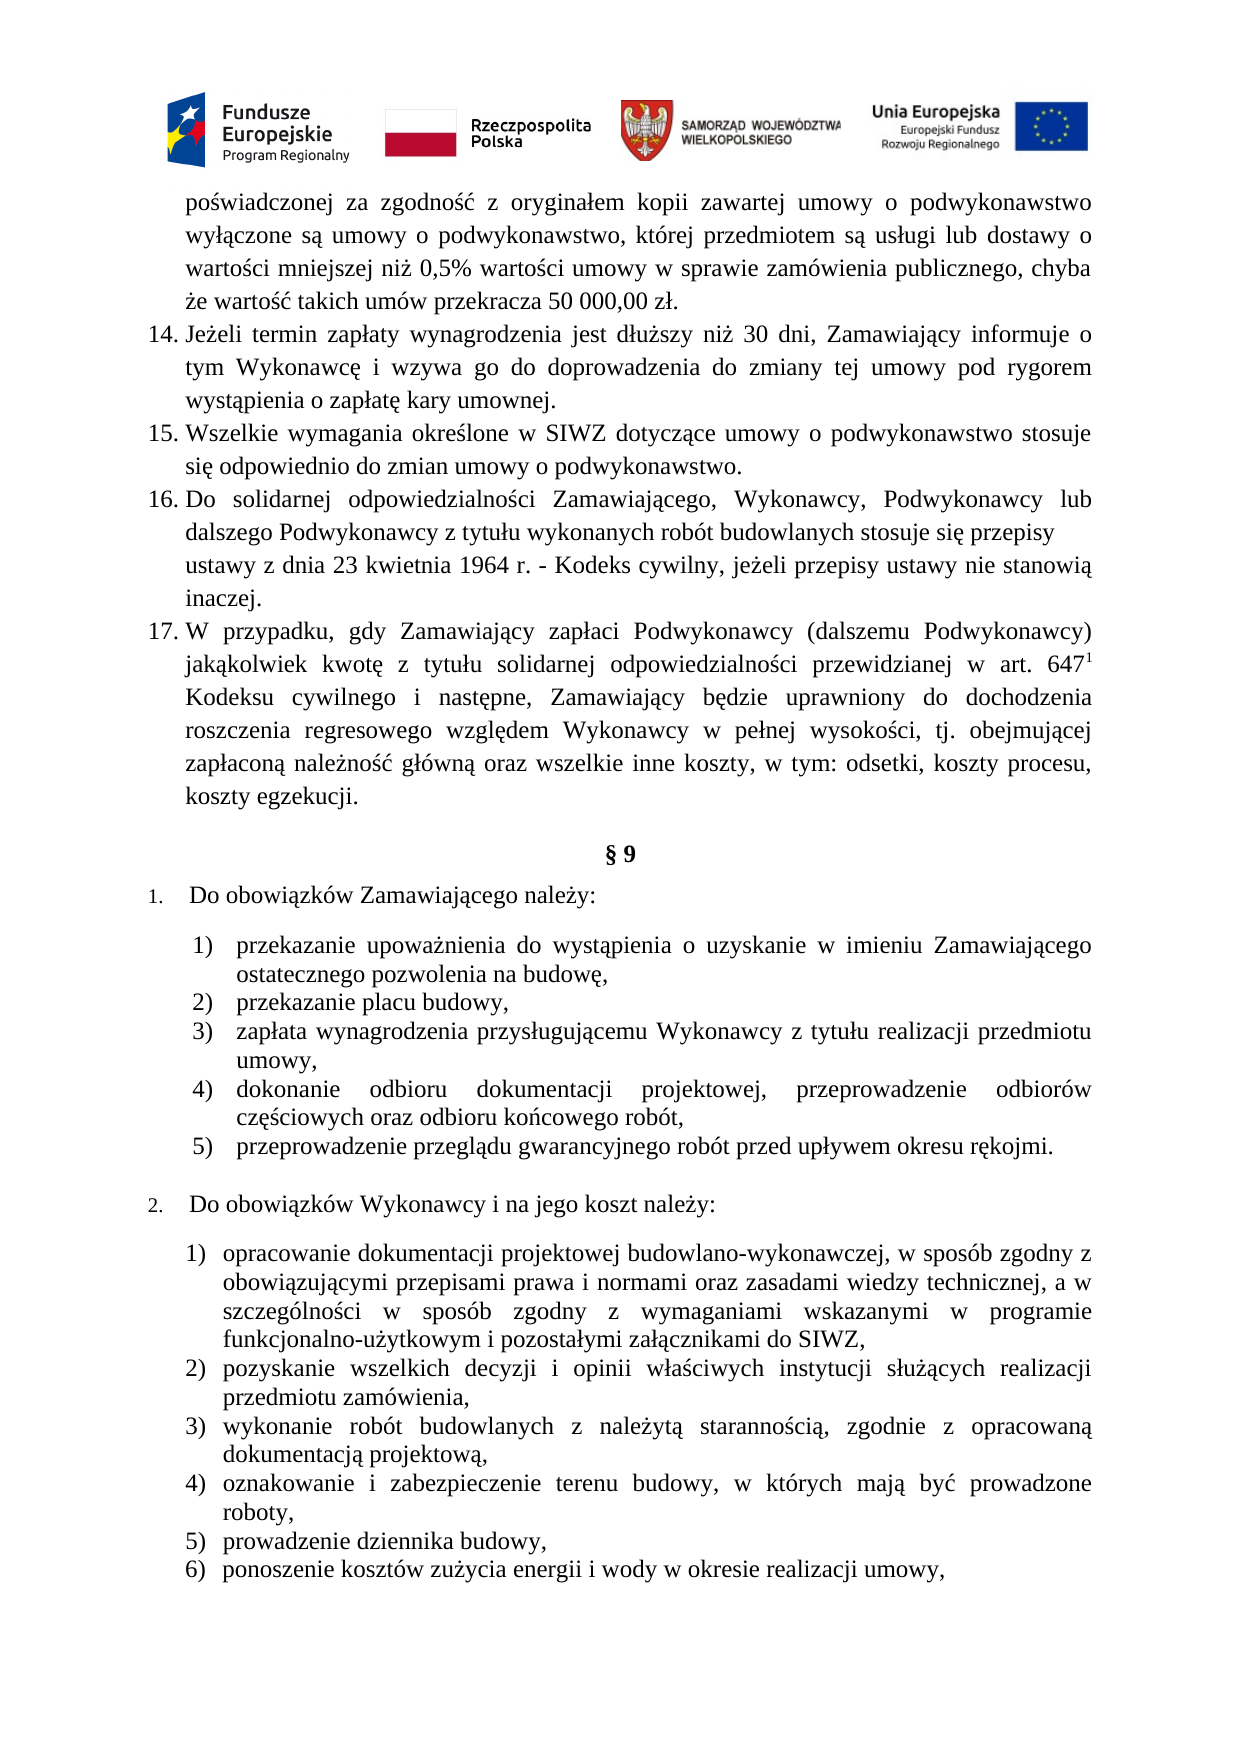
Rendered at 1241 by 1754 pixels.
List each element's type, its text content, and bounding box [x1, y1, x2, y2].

list W przypadku, gdy Zamawiający zapłaci Podwykonawcy (dalszemu Podwykonawcy) jakąkolwiek kwotę z tytułu solidarnej odpowiedzialności przewidzianej w art. 6471 Kodeksu cywilnego i następne, Zamawiający będzie uprawniony do dochodzenia roszczenia regresowego względem Wykonawcy w pełnej wysokości, tj. obejmującej zapłaconą należność główną oraz wszelkie inne koszty, w tym: odsetki, koszty procesu, koszty egzekucji. [148, 616, 1093, 810]
list ustawy z dnia 23 kwietnia 1964 r. - Kodeks cywilny, jeżeli przepisy ustawy nie stanowią inaczej. [185, 550, 1093, 612]
list zapłata wynagrodzenia przysługującemu Wykonawcy z tytułu realizacji przedmiotu umowy, [192, 1016, 1093, 1074]
list przeprowadzenie przeglądu gwarancyjnego robót przed upływem okresu rękojmi. [192, 1131, 1093, 1160]
picture [147, 73, 604, 187]
list przekazanie placu budowy, [192, 987, 1093, 1016]
list oznakowanie i zabezpieczenie terenu budowy, w których mają być prowadzone roboty, [185, 1468, 1093, 1526]
list pozyskanie wszelkich decyzji i opinii właściwych instytucji służących realizacji przedmiotu zamówienia, [185, 1353, 1093, 1411]
list dokonanie odbioru dokumentacji projektowej, przeprowadzenie odbiorów częściowych oraz odbioru końcowego robót, [192, 1074, 1093, 1131]
list Do obowiązków Zamawiającego należy: [148, 880, 1093, 909]
list opracowanie dokumentacji projektowej budowlano-wykonawczej, w sposób zgodny z obowiązującymi przepisami prawa i normami oraz zasadami wiedzy technicznej, a w szczególności w sposób zgodny z wymaganiami wskazanymi w programie funkcjonalno-użytkowym i pozostałymi załącznikami do SIWZ, [185, 1238, 1093, 1353]
list prowadzenie dziennika budowy, [185, 1526, 1093, 1554]
list Do solidarnej odpowiedzialności Zamawiającego, Wykonawcy, Podwykonawcy lub dalszego Podwykonawcy z tytułu wykonanych robót budowlanych stosuje się przepisy [148, 484, 1093, 546]
list Jeżeli termin zapłaty wynagrodzenia jest dłuższy niż 30 dni, Zamawiający informuje o tym Wykonawcę i wzywa go do doprowadzenia do zmiany tej umowy pod rygorem wystąpienia o zapłatę kary umownej. [148, 319, 1093, 414]
list przekazanie upoważnienia do wystąpienia o uzyskanie w imieniu Zamawiającego ostatecznego pozwolenia na budowę, [192, 930, 1093, 987]
list wykonanie robót budowlanych z należytą starannością, zgodnie z opracowaną dokumentacją projektową, [185, 1411, 1093, 1468]
text § 9 [148, 839, 1093, 868]
list Wszelkie wymagania określone w SIWZ dotyczące umowy o podwykonawstwo stosuje się odpowiednio do zmian umowy o podwykonawstwo. [148, 418, 1093, 480]
picture [618, 100, 841, 160]
list ponoszenie kosztów zużycia energii i wody w okresie realizacji umowy, [185, 1554, 1093, 1583]
picture [857, 86, 1101, 165]
list Do obowiązków Wykonawcy i na jego koszt należy: [148, 1189, 1093, 1217]
